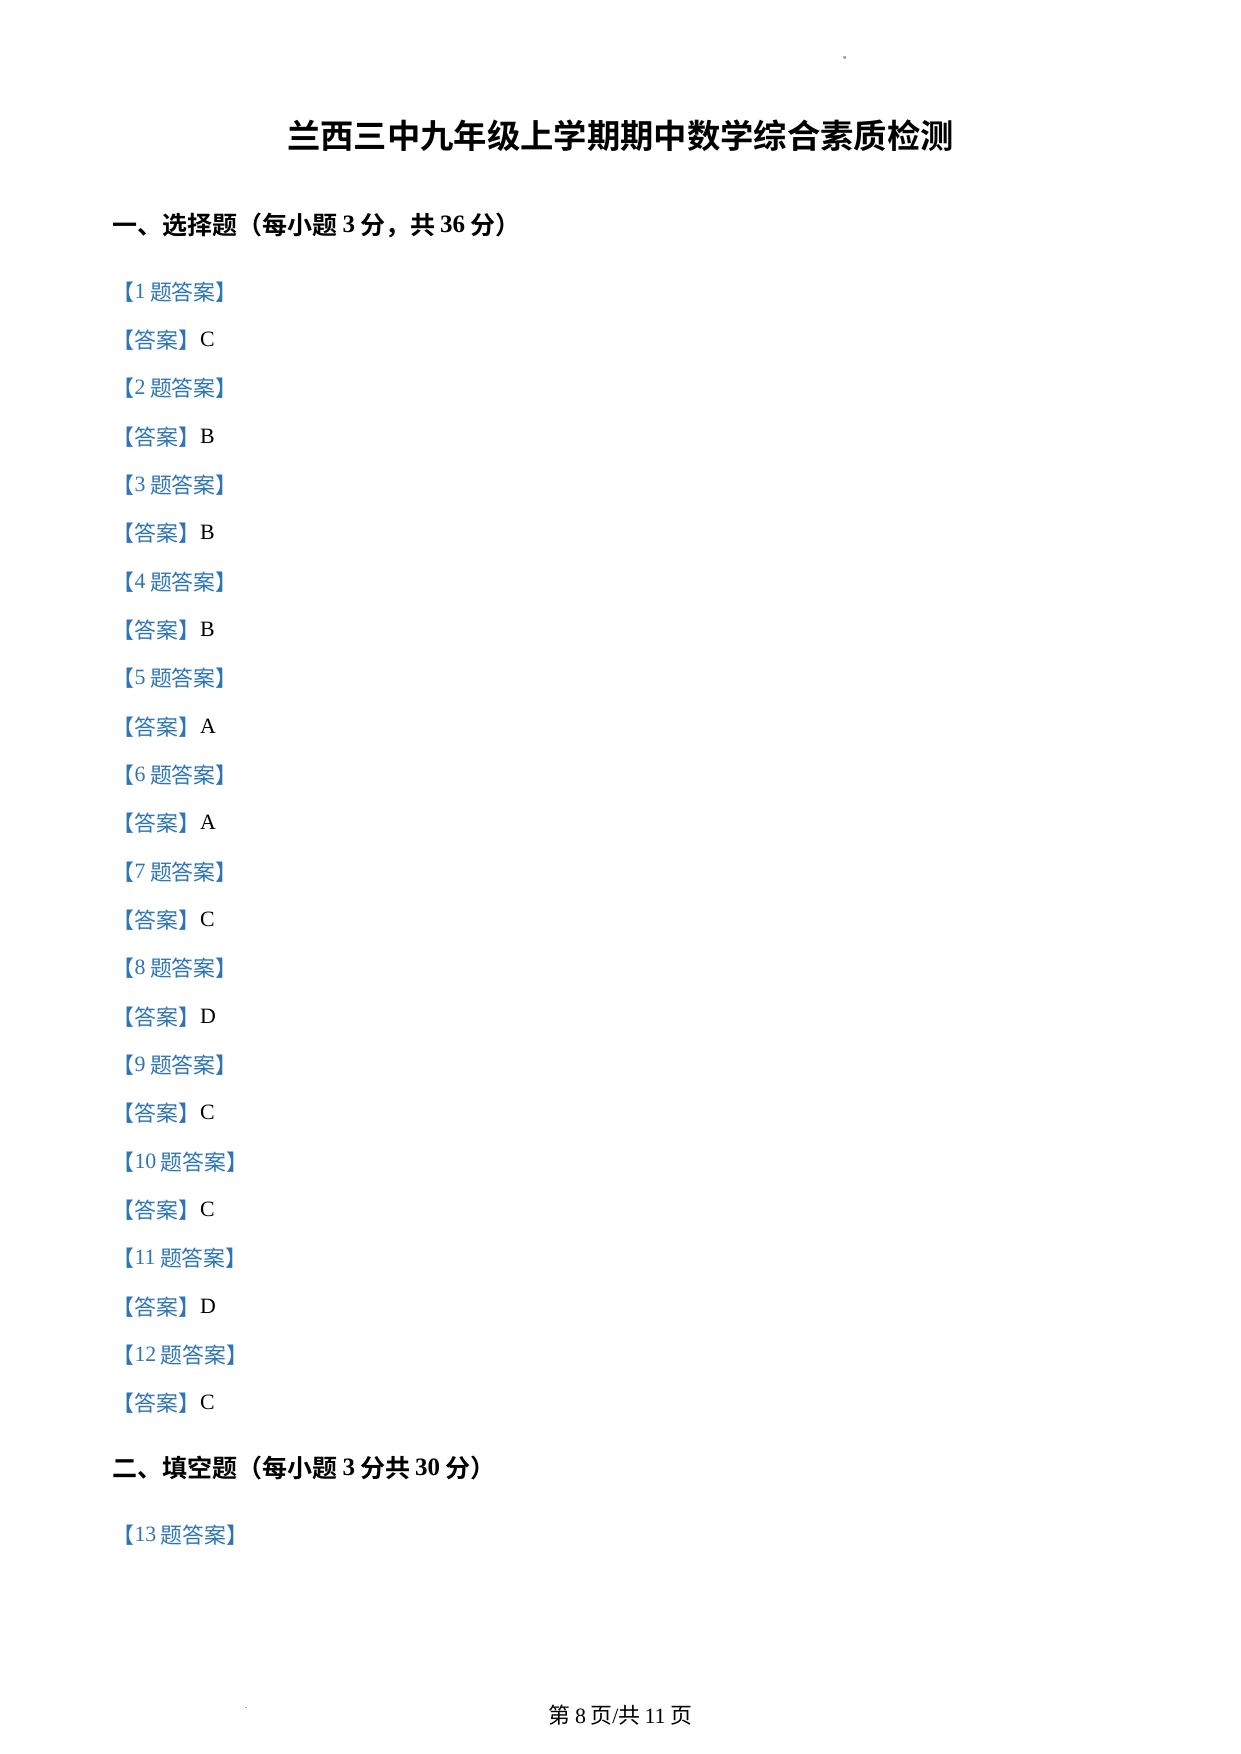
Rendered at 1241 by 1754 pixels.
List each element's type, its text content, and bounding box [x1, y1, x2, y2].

text 【10题答案】 [112, 1144, 1128, 1177]
text 【答案】D [112, 999, 1128, 1032]
text 【答案】C [112, 1096, 1128, 1128]
text 【答案】B [112, 612, 1128, 645]
text 【答案】C [112, 902, 1128, 935]
text 【12题答案】 [112, 1337, 1128, 1370]
text 【11题答案】 [112, 1241, 1128, 1273]
text 【3题答案】 [112, 467, 1128, 500]
text 【9题答案】 [112, 1047, 1128, 1080]
text 【答案】A [112, 806, 1128, 838]
text 【1题答案】 [112, 274, 1128, 307]
text 【答案】C [112, 322, 1128, 355]
text 【5题答案】 [112, 661, 1128, 693]
text 【答案】C [112, 1386, 1128, 1418]
text 【13题答案】 [112, 1517, 1128, 1550]
text 【答案】B [112, 419, 1128, 452]
text 一、选择题（每小题3分，共36分） [112, 191, 1128, 256]
text 【2题答案】 [112, 371, 1128, 403]
text 【答案】A [112, 709, 1128, 742]
text 【答案】B [112, 516, 1128, 548]
text 【7题答案】 [112, 854, 1128, 887]
text 【8题答案】 [112, 951, 1128, 983]
text 兰西三中九年级上学期期中数学综合素质检测 [112, 102, 1128, 167]
text 【4题答案】 [112, 564, 1128, 597]
text 【答案】C [112, 1192, 1128, 1225]
text 二、填空题（每小题3分共30分） [112, 1434, 1128, 1499]
text 【6题答案】 [112, 757, 1128, 790]
text 【答案】D [112, 1289, 1128, 1322]
